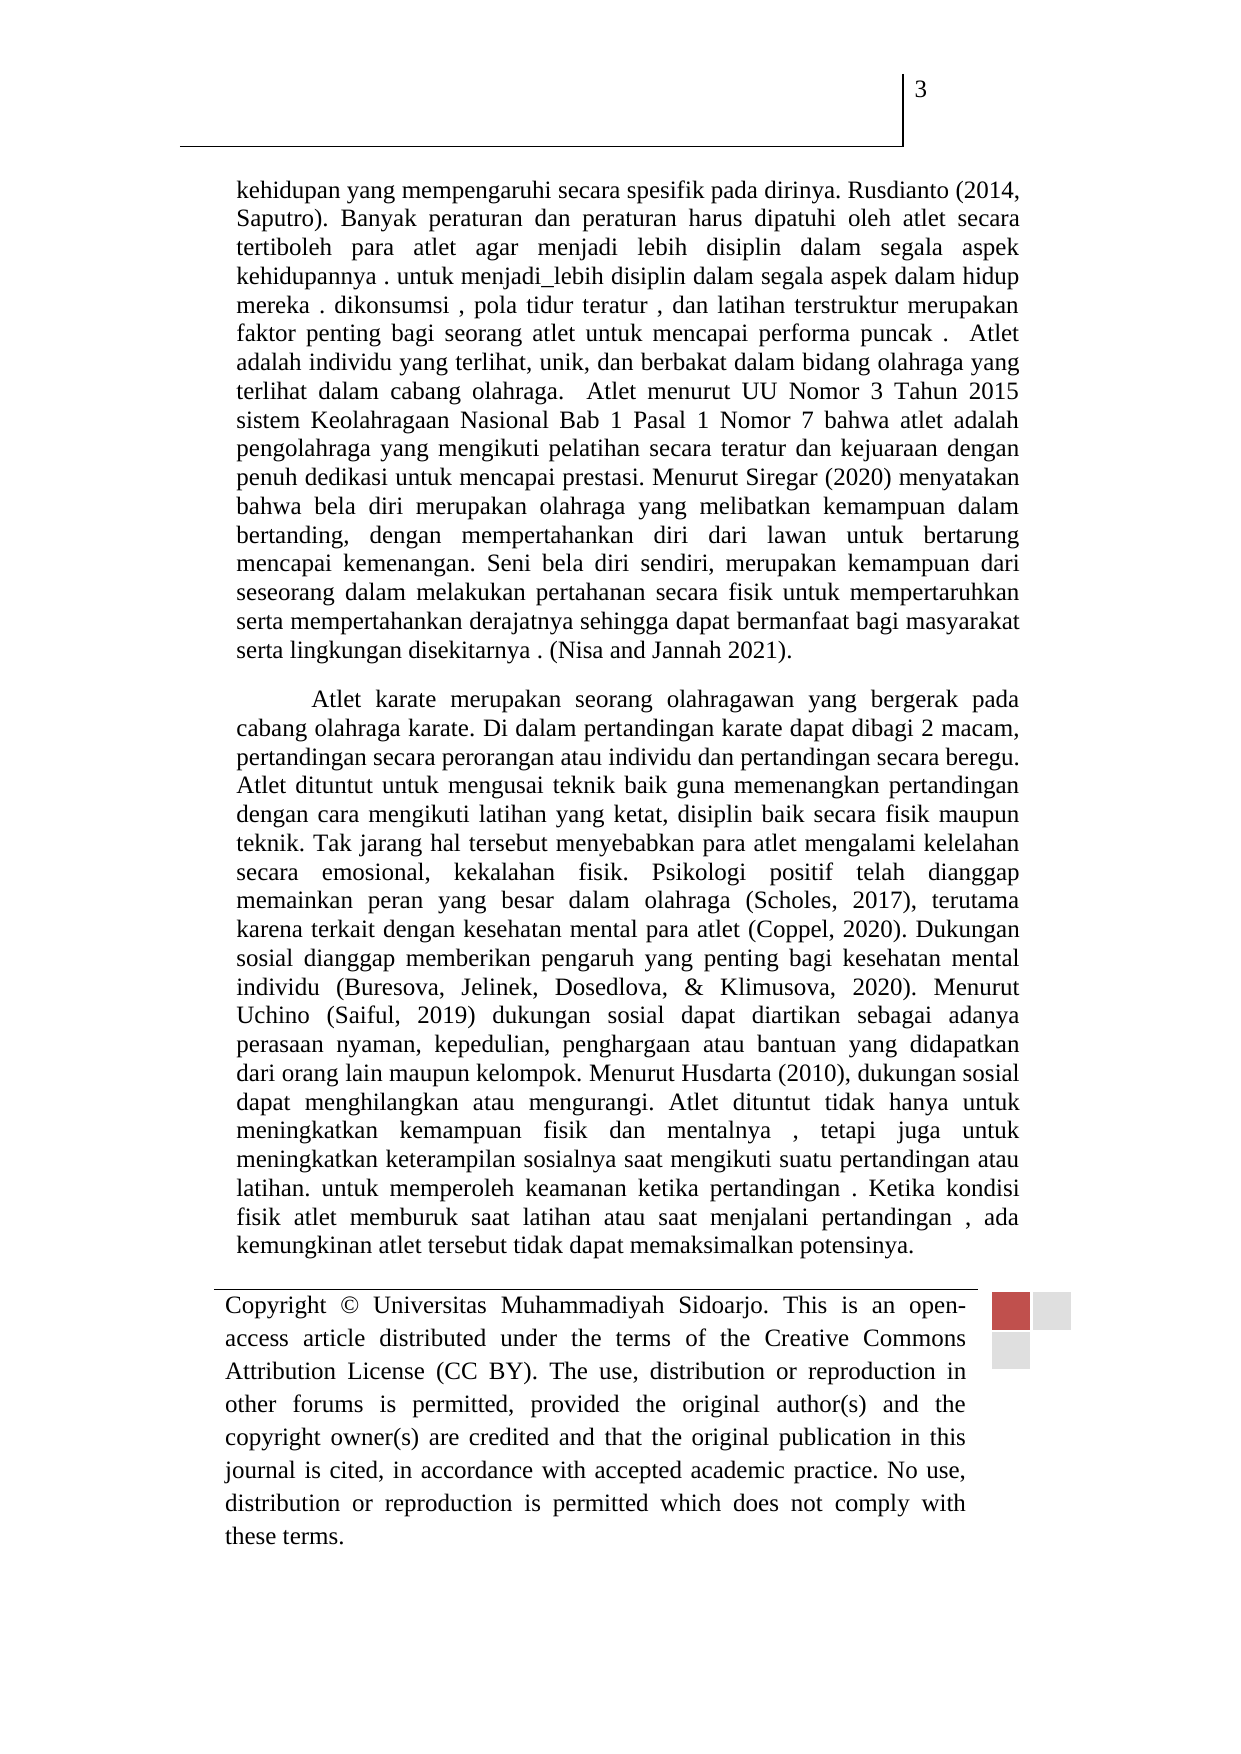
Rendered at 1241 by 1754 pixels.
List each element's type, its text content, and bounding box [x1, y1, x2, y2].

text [236, 175, 1020, 663]
text Atlet karate merupakan seorang olahragawan yang bergerak pada cabang olahraga karate. Di dalam pertandingan karate dapat dibagi 2 macam, pertandingan secara perorangan atau individu dan pertandingan secara beregu. Atlet dituntut untuk mengusai teknik baik guna memenangkan pertandingan dengan cara mengikuti latihan yang ketat, disiplin baik secara fisik maupun teknik. Tak jarang hal tersebut menyebabkan para atlet mengalami kelelahan secara emosional, kekalahan fisik. Psikologi positif telah dianggap memainkan peran yang besar dalam olahraga (Scholes, 2017), terutama karena terkait dengan kesehatan mental para atlet (Coppel, 2020). Dukungan sosial dianggap memberikan pengaruh yang penting bagi kesehatan mental individu (Buresova, Jelinek, Dosedlova, & Klimusova, 2020). Menurut Uchino (Saiful, 2019) dukungan sosial dapat diartikan sebagai adanya perasaan nyaman, kepedulian, penghargaan atau bantuan yang didapatkan dari orang lain maupun kelompok. Menurut Husdarta (2010), dukungan sosial dapat menghilangkan atau mengurangi. Atlet dituntut tidak hanya untuk meningkatkan kemampuan fisik dan mentalnya , tetapi juga untuk meningkatkan keterampilan sosialnya saat mengikuti suatu pertandingan atau latihan. untuk memperoleh keamanan ketika pertandingan . Ketika kondisi fisik atlet memburuk saat latihan atau saat menjalani pertandingan , ada kemungkinan atlet tersebut tidak dapat memaksimalkan potensinya. [236, 684, 1020, 1259]
